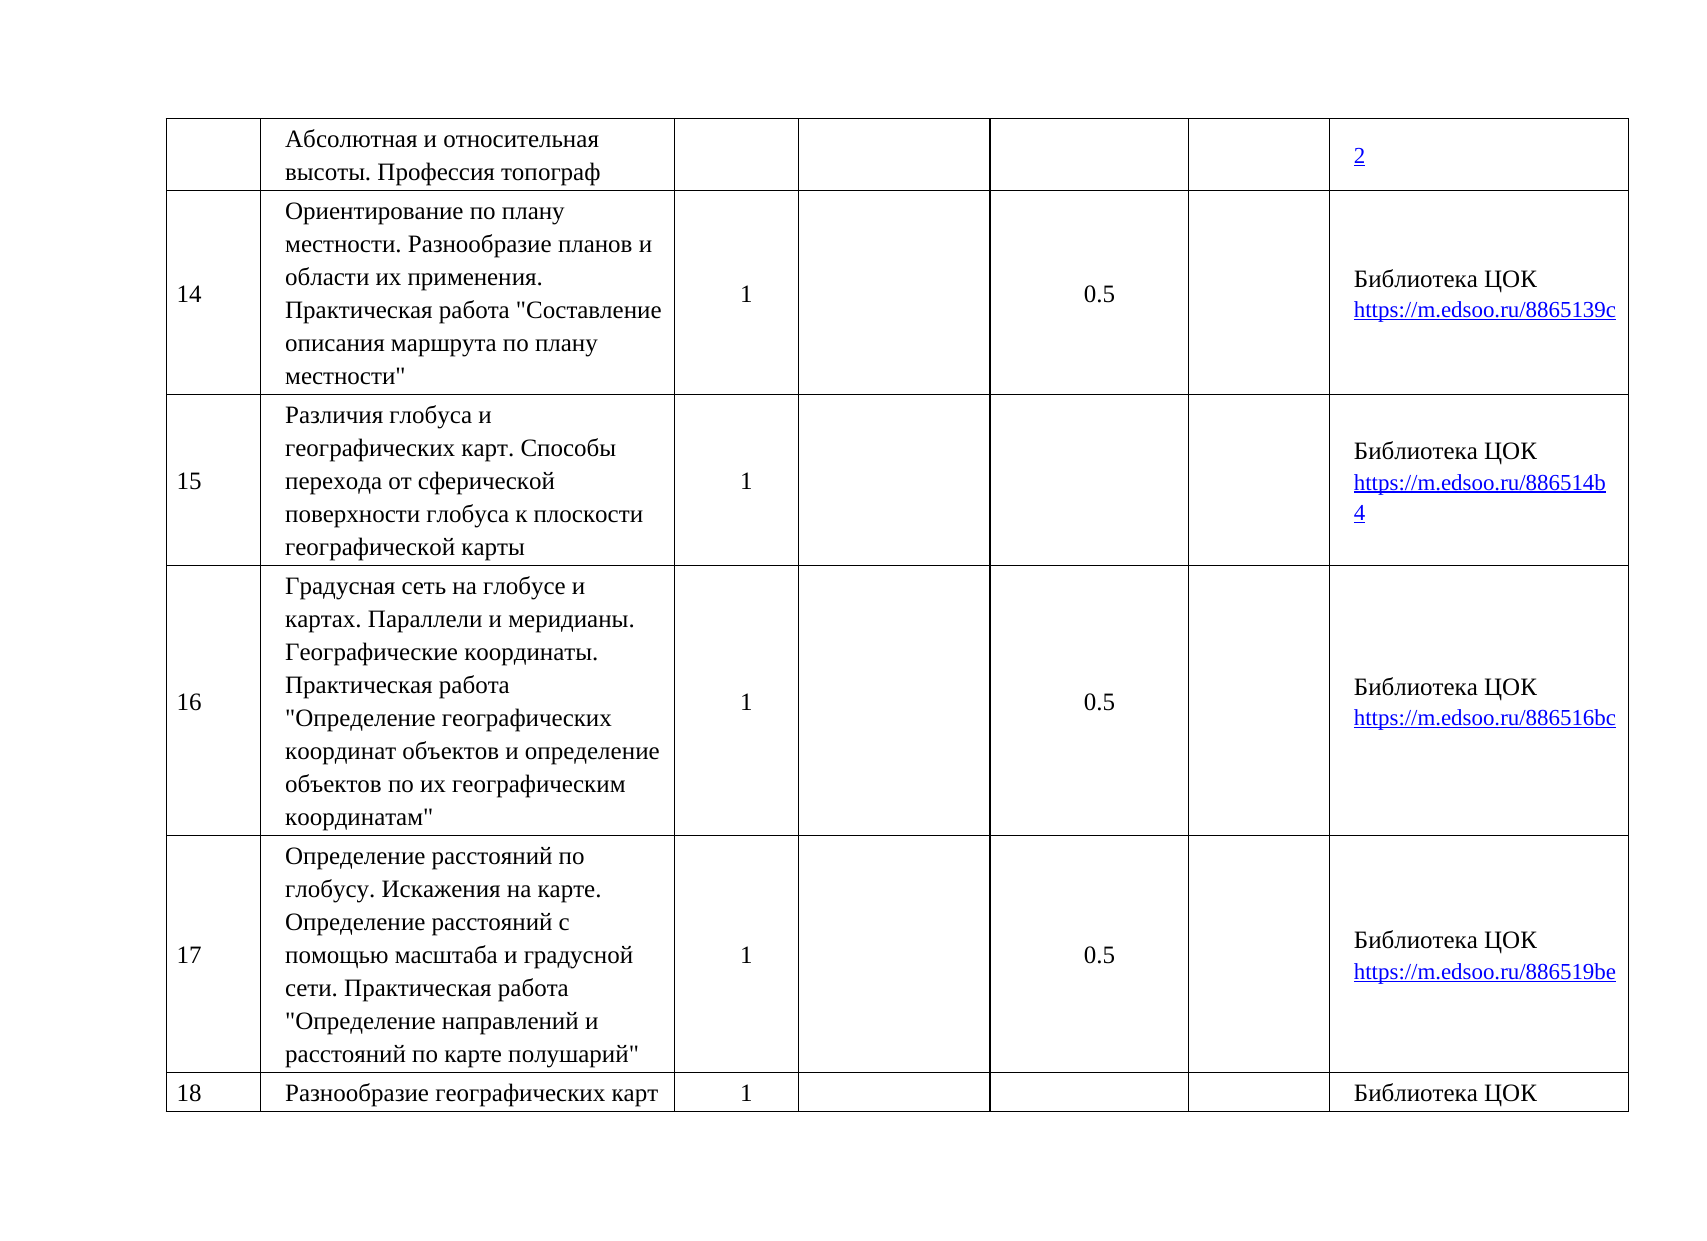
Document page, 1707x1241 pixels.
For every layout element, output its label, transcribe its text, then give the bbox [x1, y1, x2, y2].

table_cell 13 [167, 119, 260, 190]
table_cell Ориентирование по плану местности. Разнообразие планов и области их применения. Практическая работа "Составление описания маршрута по плану местности" [261, 191, 674, 394]
table_cell [799, 566, 989, 835]
table_cell 1 [675, 119, 798, 190]
table_cell 1 [675, 566, 798, 835]
table_cell [991, 1073, 1188, 1111]
table_cell [1189, 191, 1329, 394]
table_cell 1 [675, 395, 798, 565]
table_cell Библиотека ЦОК https://m.edsoo.ru/886516bc [1330, 566, 1628, 835]
table_cell 0.5 [991, 191, 1188, 394]
table_cell 0.5 [991, 566, 1188, 835]
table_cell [261, 119, 674, 190]
table_cell 1 [675, 836, 798, 1072]
table_cell [1189, 119, 1329, 190]
table_cell Библиотека ЦОК https://m.edsoo.ru/886519be [1330, 836, 1628, 1072]
table_cell [799, 119, 989, 190]
table_cell Определение расстояний по глобусу. Искажения на карте. Определение расстояний с помощью масштаба и градусной сети. Практическая работа "Определение направлений и расстояний по карте полушарий" [261, 836, 674, 1072]
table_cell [1330, 119, 1628, 190]
table_cell 16 [167, 566, 260, 835]
table_cell 1 [675, 1073, 798, 1111]
table_cell Градусная сеть на глобусе и картах. Параллели и меридианы. Географические координаты. Практическая работа "Определение географических координат объектов и определение объектов по их географическим координатам" [261, 566, 674, 835]
table_cell [799, 191, 989, 394]
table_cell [261, 1073, 674, 1111]
table_cell 0.5 [991, 836, 1188, 1072]
table_cell [799, 1073, 989, 1111]
table_cell [1189, 395, 1329, 565]
table_cell Библиотека ЦОК https://m.edsoo.ru/8865139c [1330, 191, 1628, 394]
table_cell [799, 395, 989, 565]
table_cell 15 [167, 395, 260, 565]
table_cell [1330, 1073, 1628, 1111]
table_cell 1 [675, 191, 798, 394]
table_cell Различия глобуса и географических карт. Способы перехода от сферической поверхности глобуса к плоскости географической карты [261, 395, 674, 565]
table_cell [799, 836, 989, 1072]
table_cell 14 [167, 191, 260, 394]
table_cell 18 [167, 1073, 260, 1111]
table_cell 17 [167, 836, 260, 1072]
table_cell [1189, 1073, 1329, 1111]
table_cell Библиотека ЦОК https://m.edsoo.ru/886514b4 [1330, 395, 1628, 565]
table_cell [1189, 836, 1329, 1072]
table_cell [991, 119, 1188, 190]
table_cell [1189, 566, 1329, 835]
table_cell [991, 395, 1188, 565]
